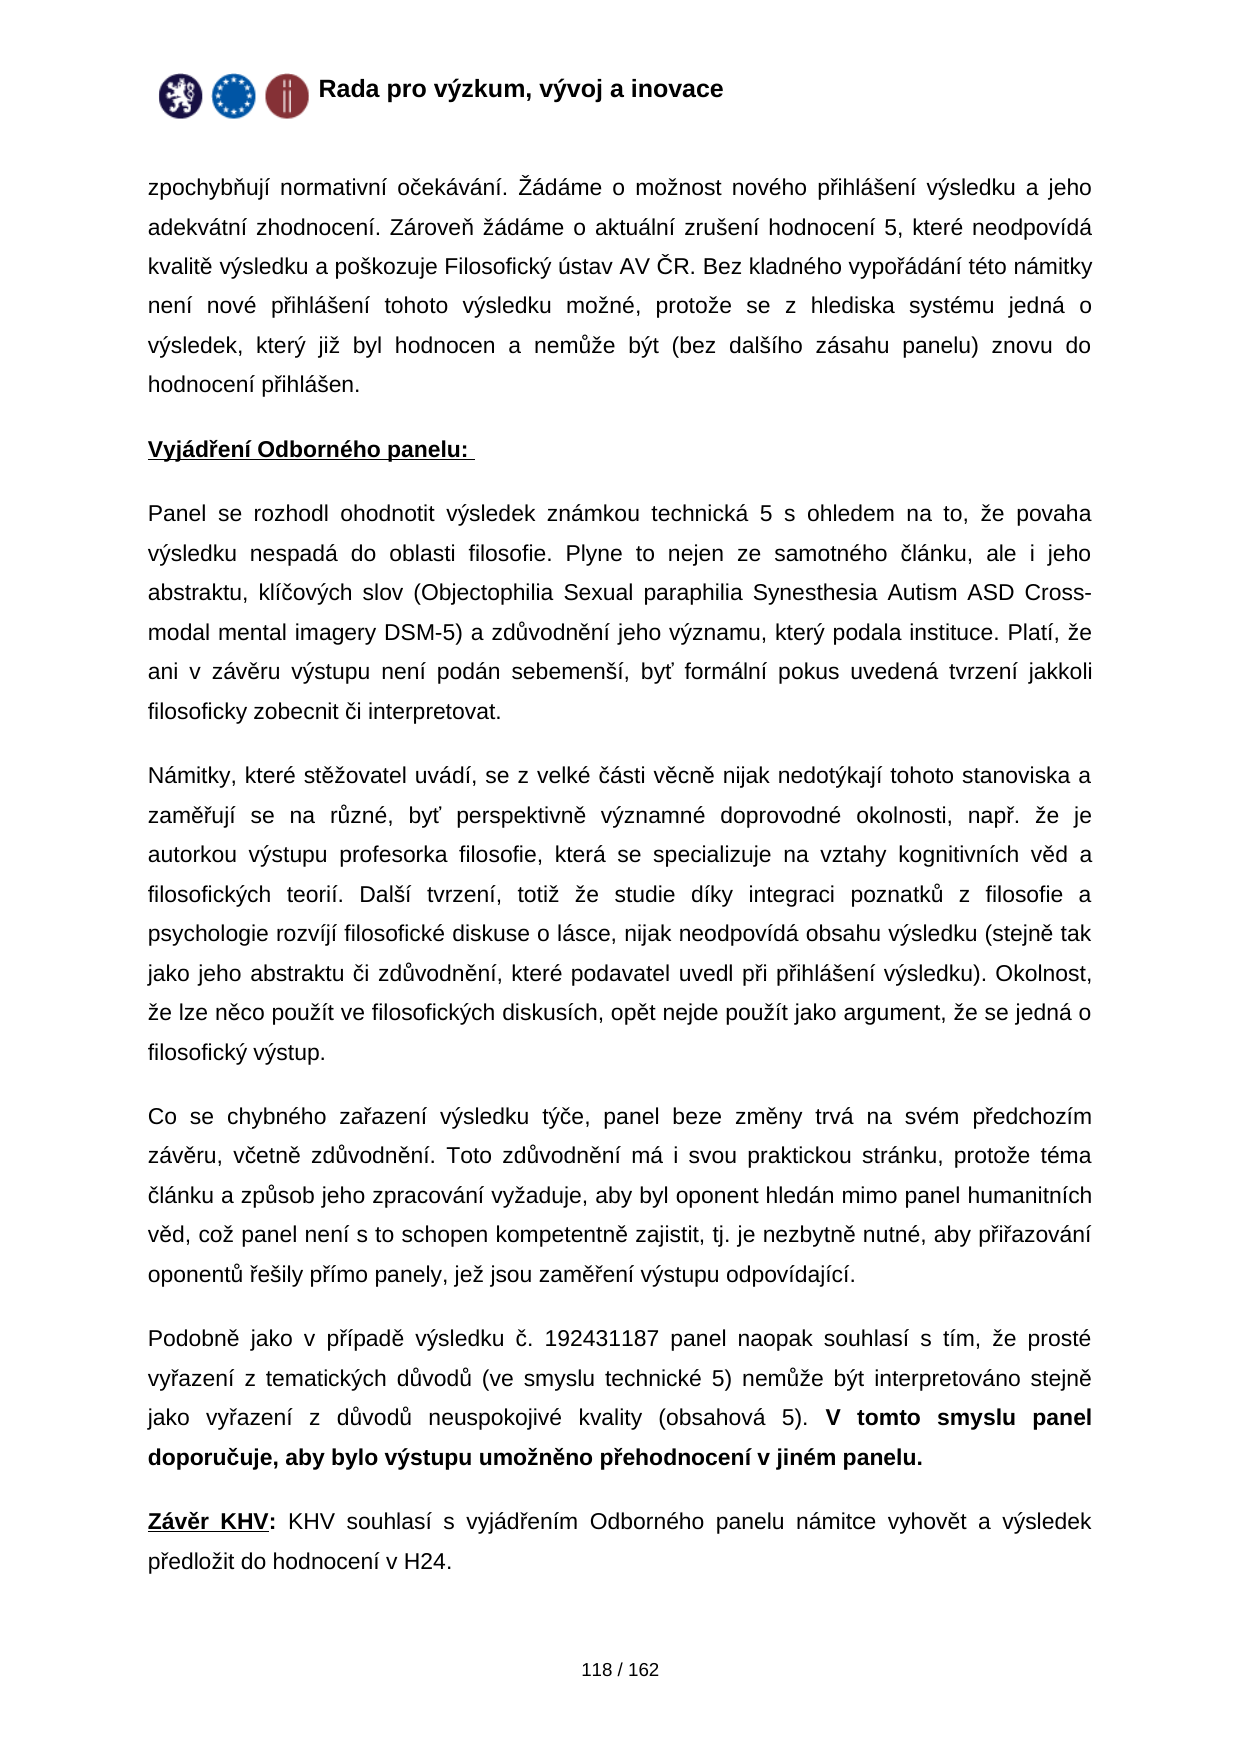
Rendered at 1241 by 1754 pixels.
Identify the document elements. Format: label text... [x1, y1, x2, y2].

picture [158, 73, 309, 120]
text Panel se rozhodl ohodnotit výsledek známkou technická 5 s ohledem na to, že povaha výsledku nespadá do oblasti filosofie. Plyne to nejen ze samotného článku, ale i jeho abstraktu, klíčových slov (Objectophilia Sexual paraphilia Synesthesia Autism ASD Cross-modal mental imagery DSM-5) a zdůvodnění jeho významu, který podala instituce. Platí, že ani v závěru výstupu není podán sebemenší, byť formální pokus uvedená tvrzení jakkoli filosoficky zobecnit či interpretovat. [148, 500, 1093, 724]
text Vyjádření Odborného panelu: [148, 436, 1093, 462]
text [148, 174, 1093, 398]
text Co se chybného zařazení výsledku týče, panel beze změny trvá na svém předchozím závěru, včetně zdůvodnění. Toto zdůvodnění má i svou praktickou stránku, protože téma článku a způsob jeho zpracování vyžaduje, aby byl oponent hledán mimo panel humanitních věd, což panel není s to schopen kompetentně zajistit, tj. je nezbytně nutné, aby přiřazování oponentů řešily přímo panely, jež jsou zaměření výstupu odpovídající. [148, 1103, 1093, 1287]
text Námitky, které stěžovatel uvádí, se z velké části věcně nijak nedotýkají tohoto stanoviska a zaměřují se na různé, byť perspektivně významné doprovodné okolnosti, např. že je autorkou výstupu profesorka filosofie, která se specializuje na vztahy kognitivních věd a filosofických teorií. Další tvrzení, totiž že studie díky integraci poznatků z filosofie a psychologie rozvíjí filosofické diskuse o lásce, nijak neodpovídá obsahu výsledku (stejně tak jako jeho abstraktu či zdůvodnění, které podavatel uvedl při přihlášení výsledku). Okolnost, že lze něco použít ve filosofických diskusích, opět nejde použít jako argument, že se jedná o filosofický výstup. [148, 762, 1093, 1065]
text Podobně jako v případě výsledku č. 192431187 panel naopak souhlasí s tím, že prosté vyřazení z tematických důvodů (ve smyslu technické 5) nemůže být interpretováno stejně jako vyřazení z důvodů neuspokojivé kvality (obsahová 5). V tomto smyslu panel doporučuje, aby bylo výstupu umožněno přehodnocení v jiném panelu. [148, 1325, 1093, 1470]
text Závěr KHV: KHV souhlasí s vyjádřením Odborného panelu námitce vyhovět a výsledek předložit do hodnocení v H24. [148, 1508, 1093, 1574]
